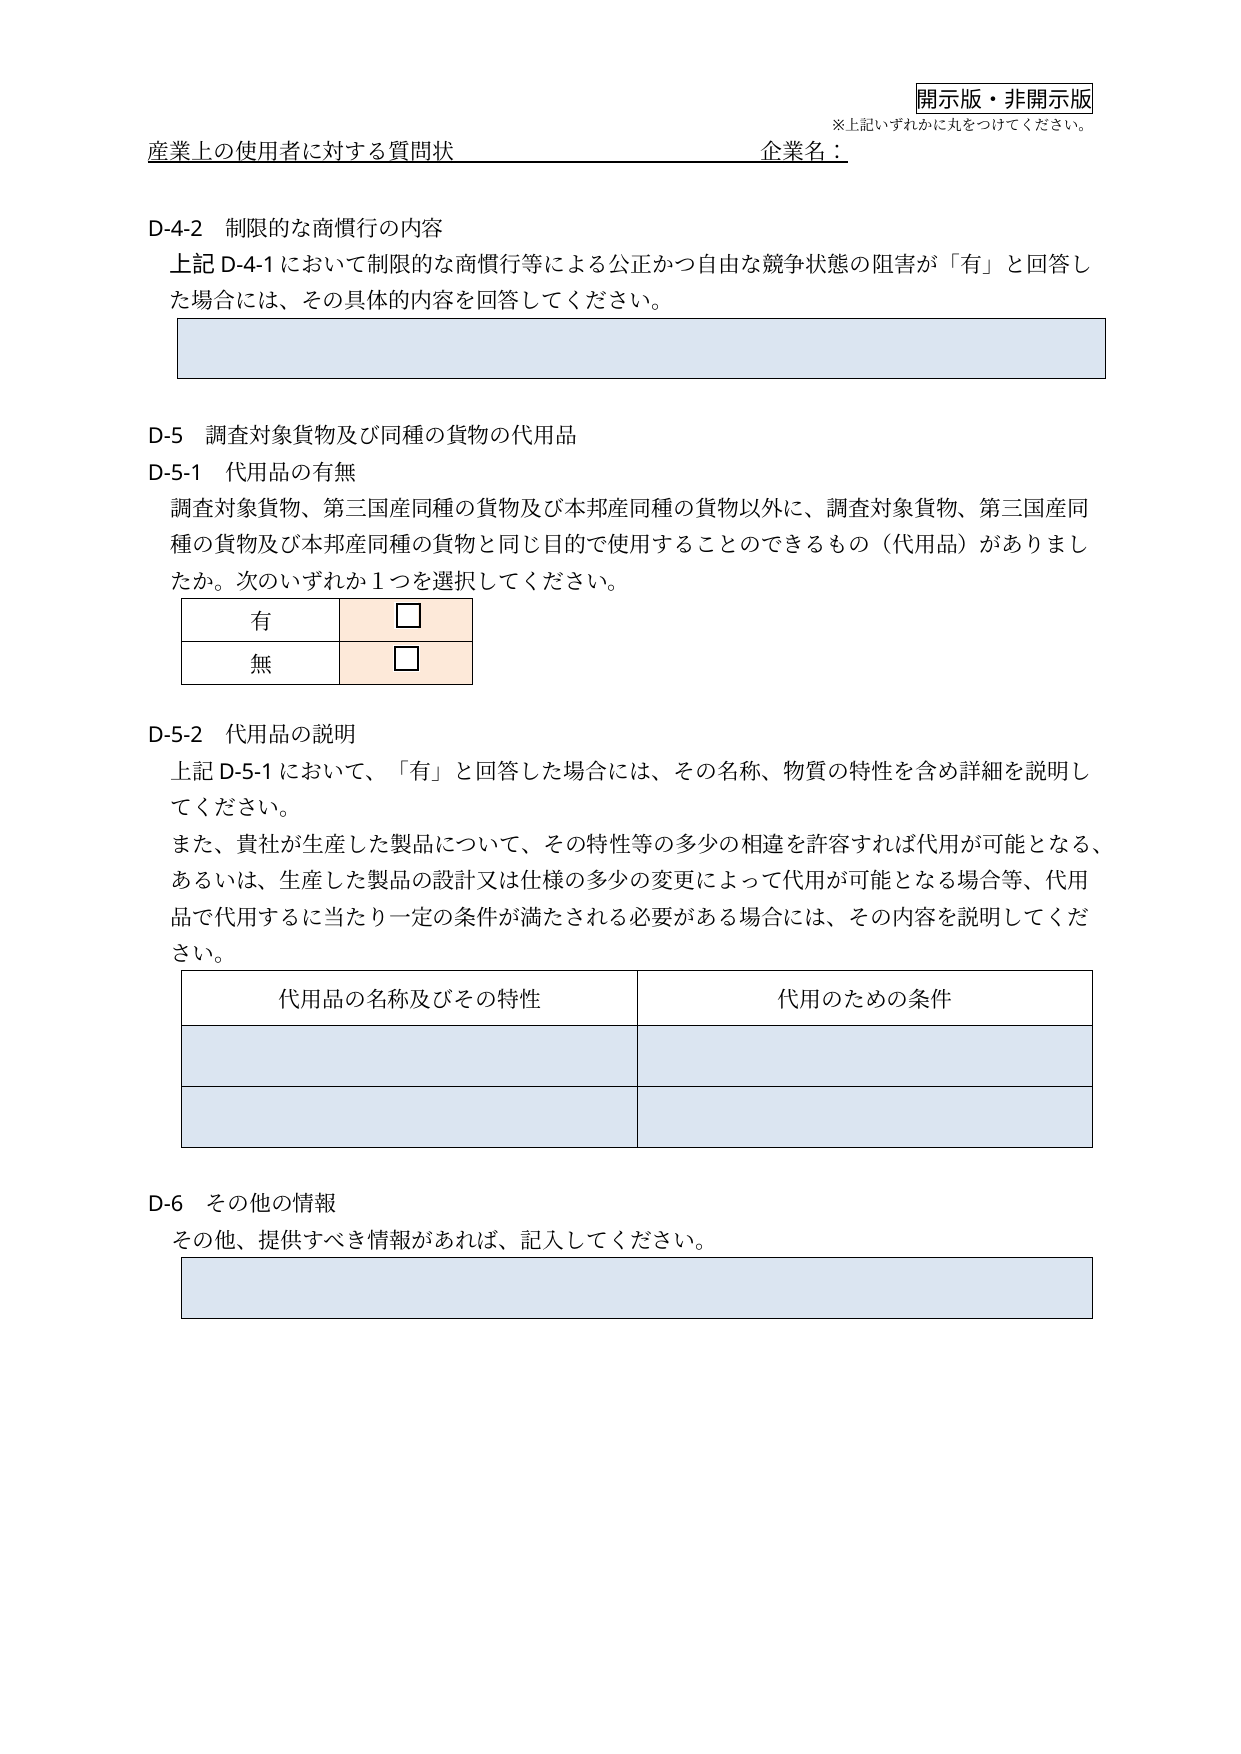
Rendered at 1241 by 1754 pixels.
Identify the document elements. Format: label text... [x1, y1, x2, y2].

table_header [340, 599, 472, 641]
table_cell [638, 1087, 1092, 1147]
table_cell [182, 1087, 637, 1147]
table_header [178, 319, 1105, 378]
table_cell 無 [182, 642, 339, 684]
list D-4-2 制限的な商慣行の内容 [148, 208, 1092, 245]
text また、貴社が生産した製品について、その特性等の多少の相違を許容すれば代用が可能となる、あるいは、生産した製品の設計又は仕様の多少の変更によって代用が可能となる場合等、代用品で代用するに当たり一定の条件が満たされる必要がある場合には、その内容を説明してください。 [170, 824, 1092, 970]
table_cell [340, 642, 472, 684]
text 調査対象貨物、第三国産同種の貨物及び本邦産同種の貨物以外に、調査対象貨物、第三国産同種の貨物及び本邦産同種の貨物と同じ目的で使用することのできるもの（代用品）がありましたか。次のいずれか１つを選択してください。 [170, 489, 1092, 598]
text D-5-2 代用品の説明 [148, 715, 1092, 752]
text D-6 その他の情報 [148, 1184, 1092, 1221]
text D-5 調査対象貨物及び同種の貨物の代用品 [148, 416, 1092, 452]
table_header 代用のための条件 [638, 971, 1092, 1025]
table_cell [182, 1026, 637, 1086]
table_cell [638, 1026, 1092, 1086]
list 上記D-4-1において制限的な商慣行等による公正かつ自由な競争状態の阻害が「有」と回答した場合には、その具体的内容を回答してください。 [169, 245, 1092, 318]
text 上記D-5-1において、「有」と回答した場合には、その名称、物質の特性を含め詳細を説明してください。 [170, 752, 1092, 824]
text その他、提供すべき情報があれば、記入してください。 [171, 1221, 1092, 1257]
text D-5-1 代用品の有無 [148, 452, 1092, 489]
table_header 代用品の名称及びその特性 [182, 971, 637, 1025]
table_header 有 [182, 599, 339, 641]
table_header [182, 1258, 1092, 1318]
